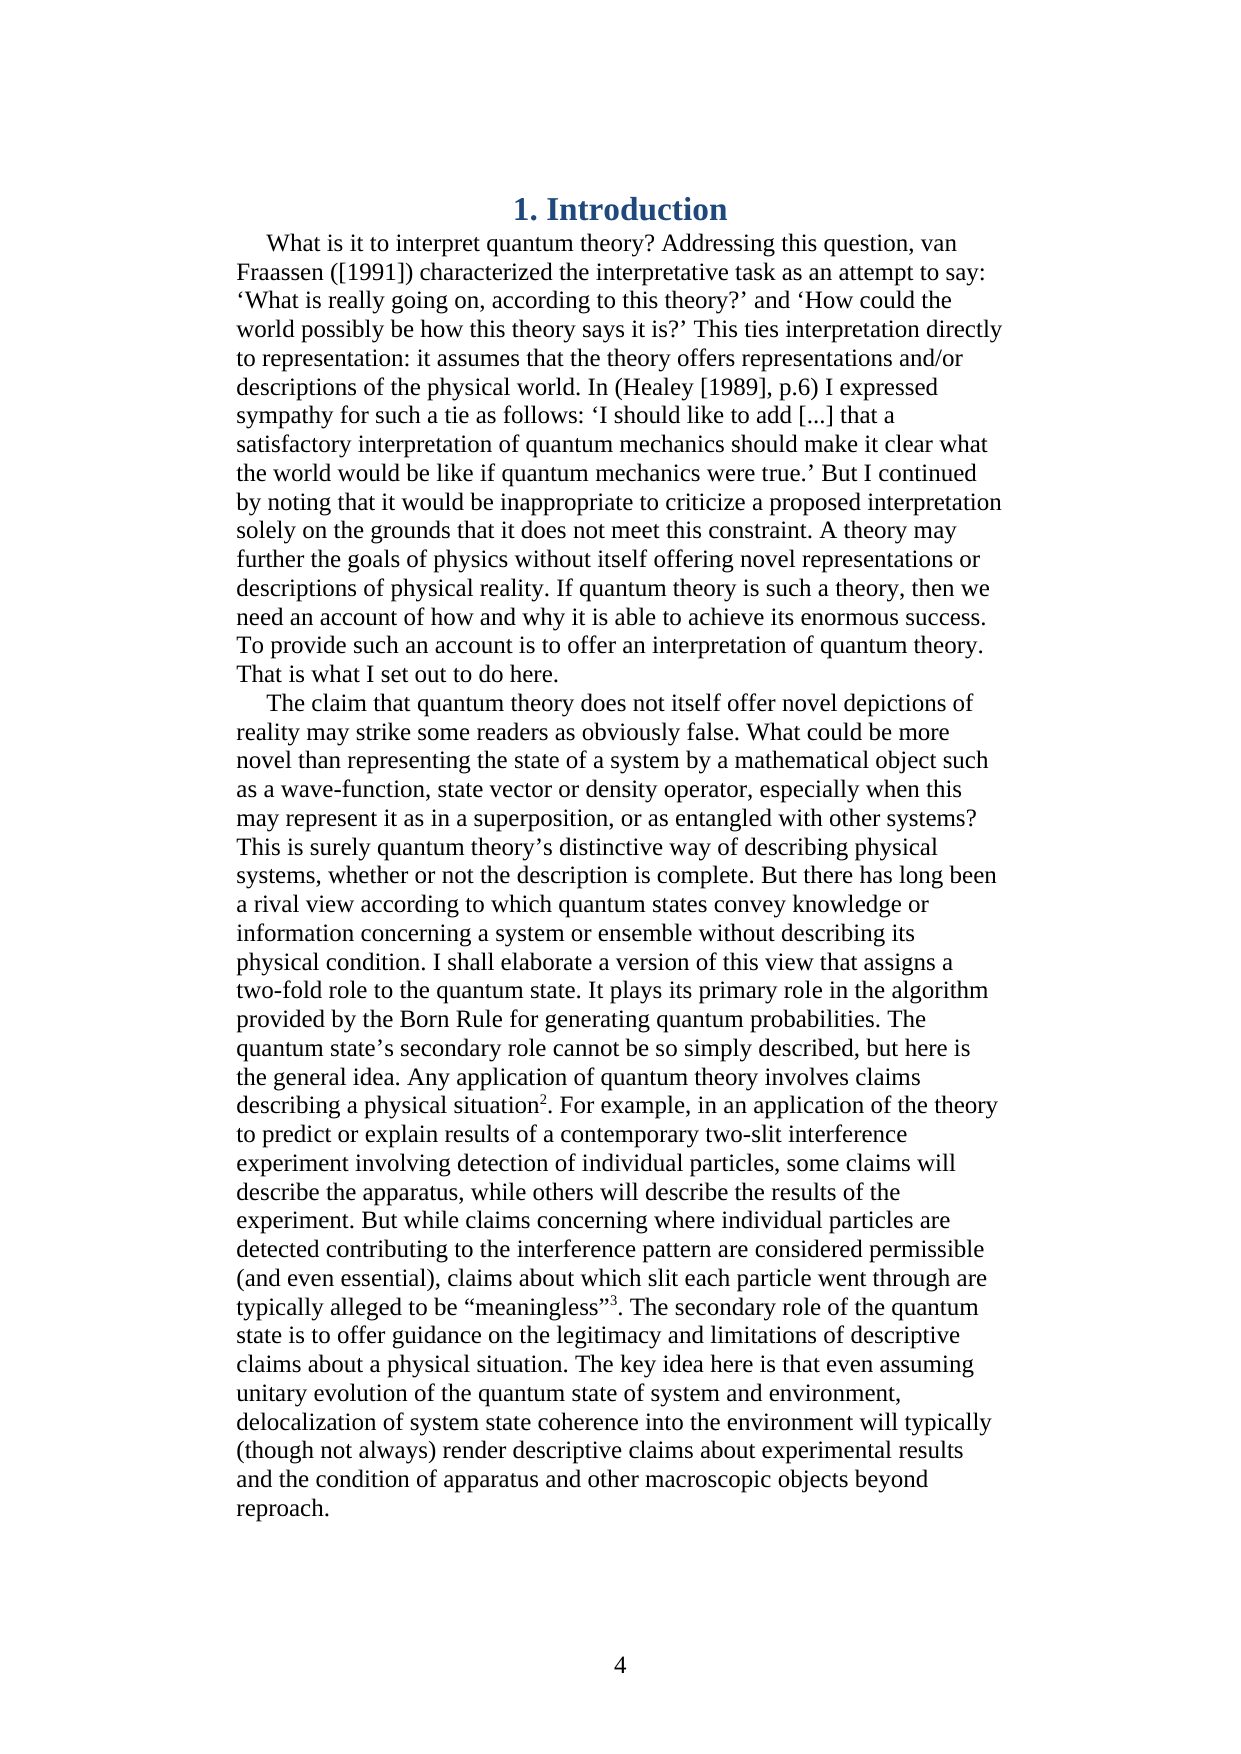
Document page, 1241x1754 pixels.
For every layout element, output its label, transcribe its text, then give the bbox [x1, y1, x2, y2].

text The claim that quantum theory does not itself offer novel depictions of reality may strike some readers as obviously false. What could be more novel than representing the state of a system by a mathematical object such as a wave-function, state vector or density operator, especially when this may represent it as in a superposition, or as entangled with other systems? This is surely quantum theory’s distinctive way of describing physical systems, whether or not the description is complete. But there has long been a rival view according to which quantum states convey knowledge or information concerning a system or ensemble without describing its physical condition. I shall elaborate a version of this view that assigns a two-fold role to the quantum state. It plays its primary role in the algorithm provided by the Born Rule for generating quantum probabilities. The quantum state’s secondary role cannot be so simply described, but here is the general idea. Any application of quantum theory involves claims describing a physical situation. For example, in an application of the theory to predict or explain results of a contemporary two-slit interference experiment involving detection of individual particles, some claims will describe the apparatus, while others will describe the results of the experiment. But while claims concerning where individual particles are detected contributing to the interference pattern are considered permissible (and even essential), claims about which slit each particle went through are typically alleged to be “meaningless”. The secondary role of the quantum state is to offer guidance on the legitimacy and limitations of descriptive claims about a physical situation. The key idea here is that even assuming unitary evolution of the quantum state of system and environment, delocalization of system state coherence into the environment will typically (though not always) render descriptive claims about experimental results and the condition of apparatus and other macroscopic objects beyond reproach. [236, 688, 1004, 1522]
subtitle 1. Introduction [236, 190, 1004, 228]
text What is it to interpret quantum theory? Addressing this question, van Fraassen ([1991]) characterized the interpretative task as an attempt to say: ‘What is really going on, according to this theory?’ and ‘How could the world possibly be how this theory says it is?’ This ties interpretation directly to representation: it assumes that the theory offers representations and/or descriptions of the physical world. In (Healey [1989], p.6) I expressed sympathy for such a tie as follows: ‘I should like to add [...] that a satisfactory interpretation of quantum mechanics should make it clear what the world would be like if quantum mechanics were true.’ But I continued by noting that it would be inappropriate to criticize a proposed interpretation solely on the grounds that it does not meet this constraint. A theory may further the goals of physics without itself offering novel representations or descriptions of physical reality. If quantum theory is such a theory, then we need an account of how and why it is able to achieve its enormous success. To provide such an account is to offer an interpretation of quantum theory. That is what I set out to do here. [236, 228, 1004, 688]
